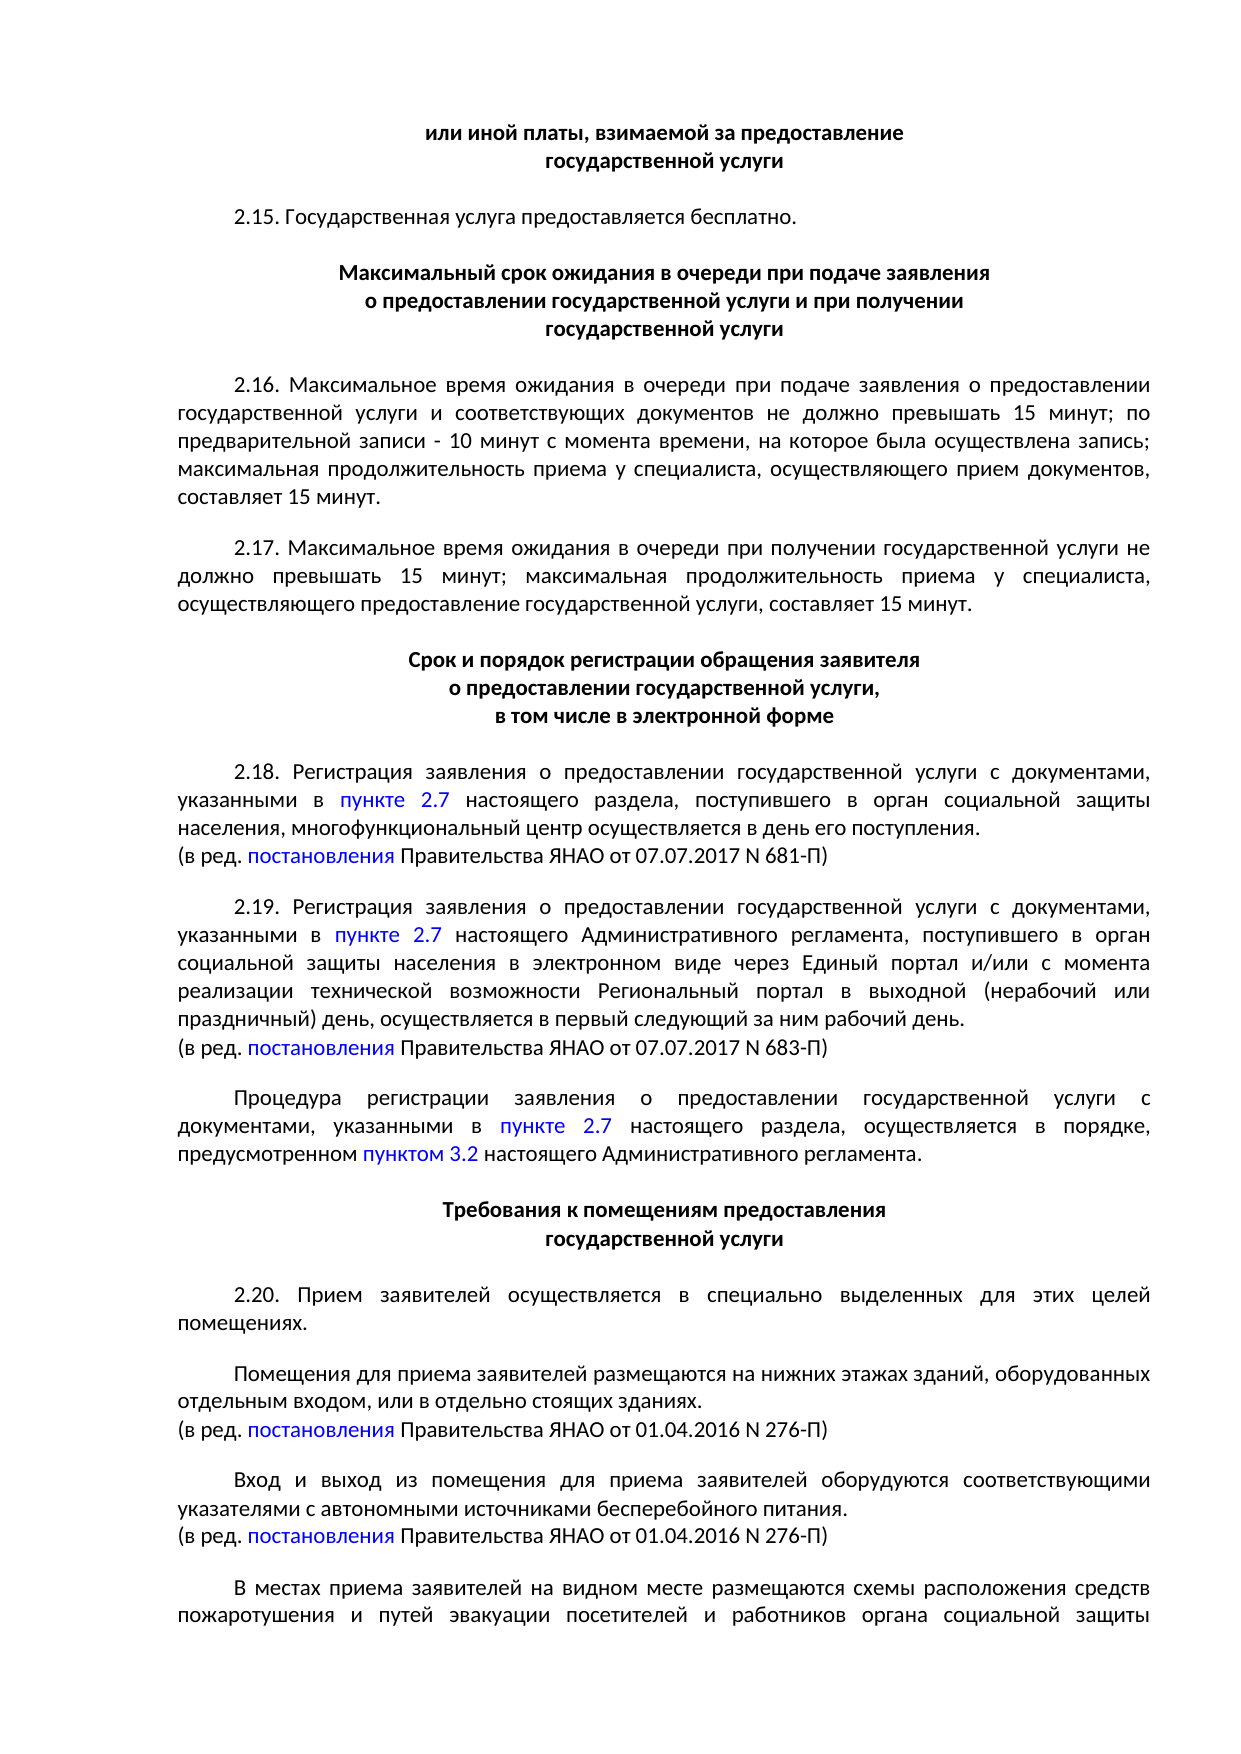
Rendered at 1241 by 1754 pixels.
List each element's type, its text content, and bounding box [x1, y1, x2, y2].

title Требования к помещениям предоставления [177, 1196, 1152, 1224]
text (в ред. постановления Правительства ЯНАО от 01.04.2016 N 276-П) [177, 1522, 1152, 1550]
text (в ред. постановления Правительства ЯНАО от 07.07.2017 N 681-П) [177, 842, 1152, 869]
text Помещения для приема заявителей размещаются на нижних этажах зданий, оборудованных отдельным входом, или в отдельно стоящих зданиях. [177, 1359, 1152, 1415]
title или иной платы, взимаемой за предоставление [177, 118, 1152, 146]
text 2.17. Максимальное время ожидания в очереди при получении государственной услуги не должно превышать 15 минут; максимальная продолжительность приема у специалиста, осуществляющего предоставление государственной услуги, составляет 15 минут. [177, 533, 1152, 617]
text 2.19. Регистрация заявления о предоставлении государственной услуги с документами, указанными в пункте 2.7 настоящего Административного регламента, поступившего в орган социальной защиты населения в электронном виде через Единый портал и/или с момента реализации технической возможности Региональный портал в выходной (нерабочий или праздничный) день, осуществляется в первый следующий за ним рабочий день. [177, 892, 1152, 1033]
title Срок и порядок регистрации обращения заявителя [177, 645, 1152, 673]
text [177, 1573, 1152, 1629]
text Процедура регистрации заявления о предоставлении государственной услуги с документами, указанными в пункте 2.7 настоящего раздела, осуществляется в порядке, предусмотренном пунктом 3.2 настоящего Административного регламента. [177, 1083, 1152, 1168]
text 2.16. Максимальное время ожидания в очереди при подаче заявления о предоставлении государственной услуги и соответствующих документов не должно превышать 15 минут; по предварительной записи - 10 минут с момента времени, на которое была осуществлена запись; максимальная продолжительность приема у специалиста, осуществляющего прием документов, составляет 15 минут. [177, 370, 1152, 510]
text (в ред. постановления Правительства ЯНАО от 01.04.2016 N 276-П) [177, 1415, 1152, 1443]
title государственной услуги [177, 146, 1152, 174]
text (в ред. постановления Правительства ЯНАО от 07.07.2017 N 683-П) [177, 1033, 1152, 1061]
title о предоставлении государственной услуги и при получении [177, 286, 1152, 314]
text 2.18. Регистрация заявления о предоставлении государственной услуги с документами, указанными в пункте 2.7 настоящего раздела, поступившего в орган социальной защиты населения, многофункциональный центр осуществляется в день его поступления. [177, 757, 1152, 842]
text 2.20. Прием заявителей осуществляется в специально выделенных для этих целей помещениях. [177, 1280, 1152, 1336]
title в том числе в электронной форме [177, 701, 1152, 729]
title Максимальный срок ожидания в очереди при подаче заявления [177, 258, 1152, 286]
text Вход и выход из помещения для приема заявителей оборудуются соответствующими указателями с автономными источниками бесперебойного питания. [177, 1466, 1152, 1522]
title о предоставлении государственной услуги, [177, 673, 1152, 701]
text 2.15. Государственная услуга предоставляется бесплатно. [177, 202, 1152, 230]
title государственной услуги [177, 1224, 1152, 1252]
title государственной услуги [177, 314, 1152, 342]
